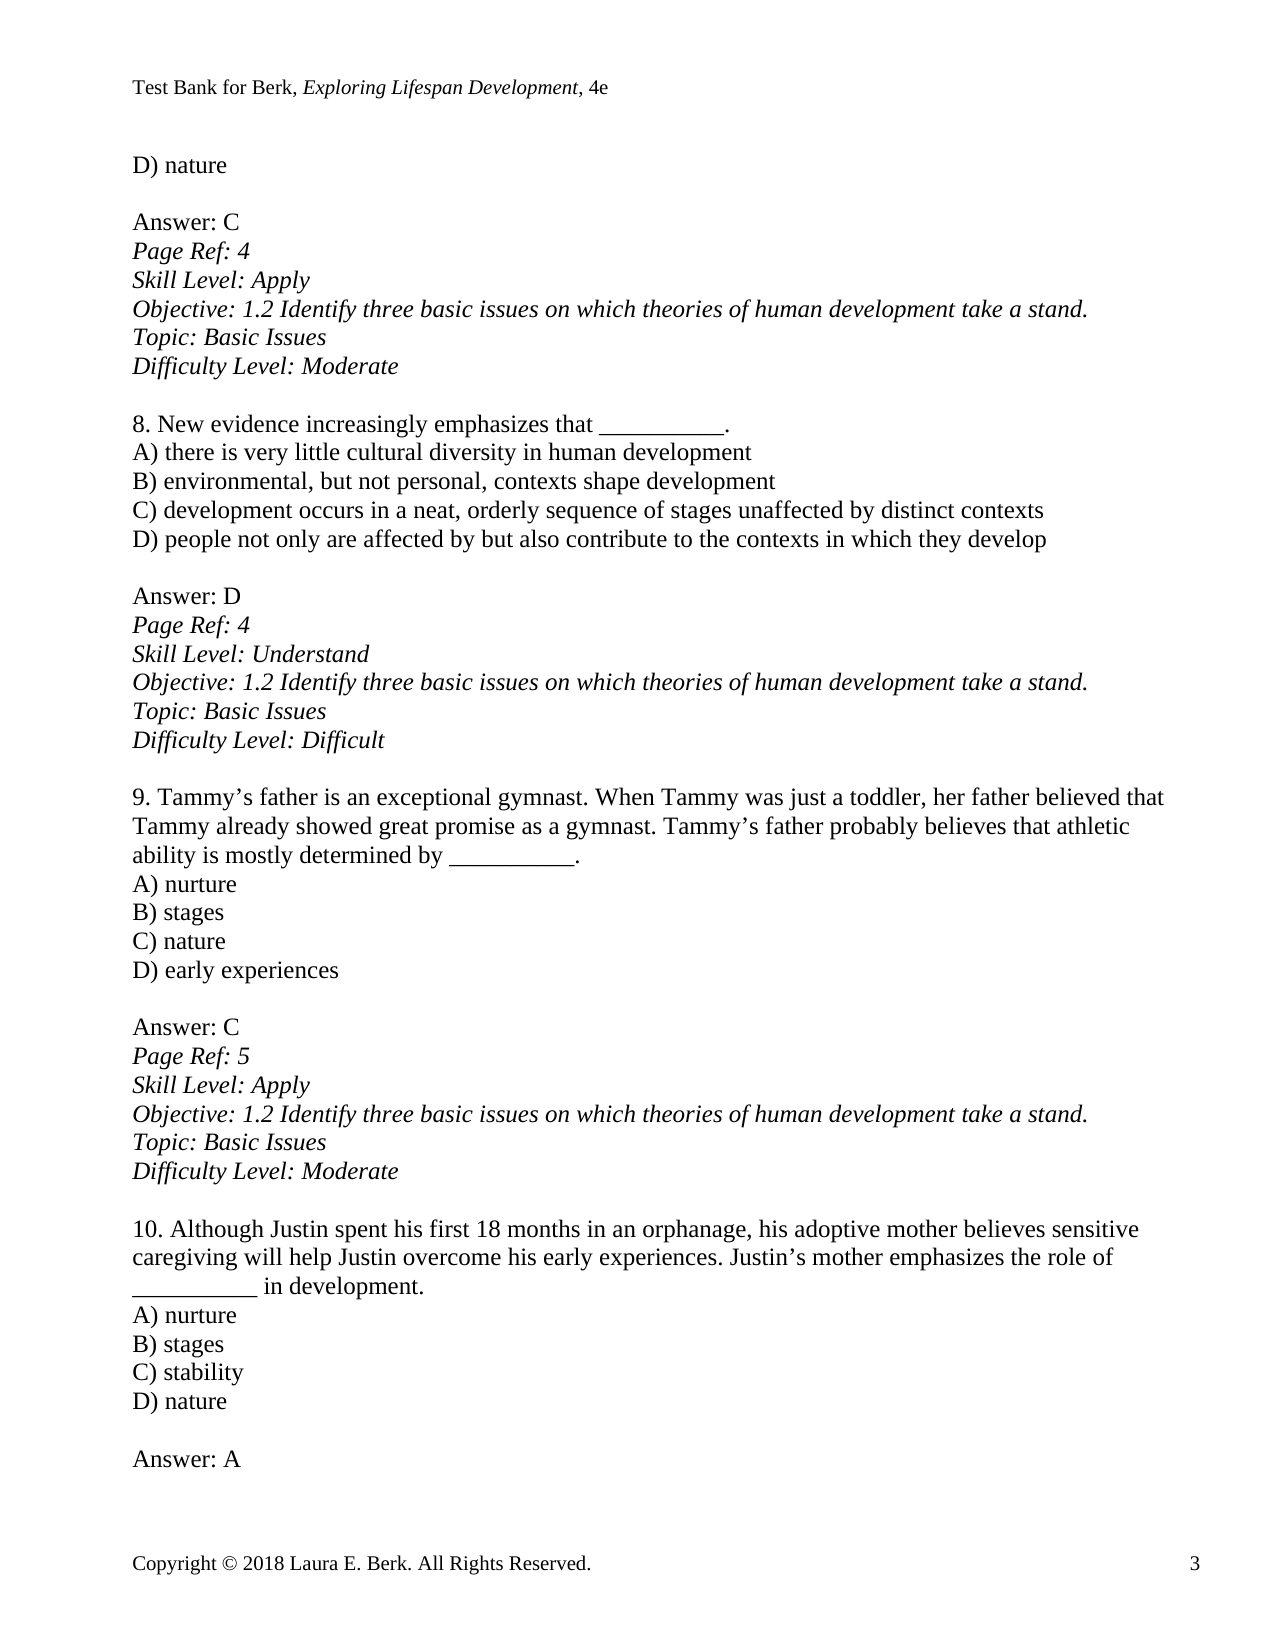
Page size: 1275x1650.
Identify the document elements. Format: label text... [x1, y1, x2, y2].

text D) nature [132, 1386, 1200, 1415]
text Skill Level: Understand [132, 639, 1200, 667]
text Page Ref: 4 [132, 236, 1200, 265]
text Answer: C [132, 1012, 1200, 1041]
text Skill Level: Apply [132, 265, 1200, 294]
text Objective: 1.2 Identify three basic issues on which theories of human development take a stand. [132, 294, 1200, 322]
text B) environmental, but not personal, contexts shape development [132, 466, 1200, 495]
text D) nature [132, 150, 1200, 179]
text D) people not only are affected by but also contribute to the contexts in which they develop [132, 524, 1200, 552]
text B) stages [132, 897, 1200, 926]
text Topic: Basic Issues [132, 1127, 1200, 1156]
text C) development occurs in a neat, orderly sequence of stages unaffected by distinct contexts [132, 495, 1200, 524]
text Objective: 1.2 Identify three basic issues on which theories of human development take a stand. [132, 667, 1200, 696]
text Page Ref: 5 [132, 1041, 1200, 1070]
text A) nurture [132, 1300, 1200, 1329]
text A) nurture [132, 869, 1200, 897]
text C) nature [132, 926, 1200, 955]
text Difficulty Level: Difficult [132, 725, 1200, 754]
text Answer: A [132, 1444, 1200, 1472]
text Difficulty Level: Moderate [132, 351, 1200, 380]
text Topic: Basic Issues [132, 696, 1200, 725]
text Answer: D [132, 581, 1200, 610]
text 10. Although Justin spent his first 18 months in an orphanage, his adoptive mother believes sensitive caregiving will help Justin overcome his early experiences. Justin’s mother emphasizes the role of __________ in development. [132, 1214, 1200, 1300]
text D) early experiences [132, 955, 1200, 984]
text A) there is very little cultural diversity in human development [132, 437, 1200, 466]
text 9. Tammy’s father is an exceptional gymnast. When Tammy was just a toddler, her father believed that Tammy already showed great promise as a gymnast. Tammy’s father probably believes that athletic ability is mostly determined by __________. [132, 782, 1200, 869]
text C) stability [132, 1357, 1200, 1386]
text Answer: C [132, 207, 1200, 236]
text B) stages [132, 1329, 1200, 1357]
text Objective: 1.2 Identify three basic issues on which theories of human development take a stand. [132, 1099, 1200, 1127]
text 8. New evidence increasingly emphasizes that __________. [132, 409, 1200, 437]
text Topic: Basic Issues [132, 322, 1200, 351]
text Difficulty Level: Moderate [132, 1156, 1200, 1185]
text Skill Level: Apply [132, 1070, 1200, 1099]
text Page Ref: 4 [132, 610, 1200, 639]
